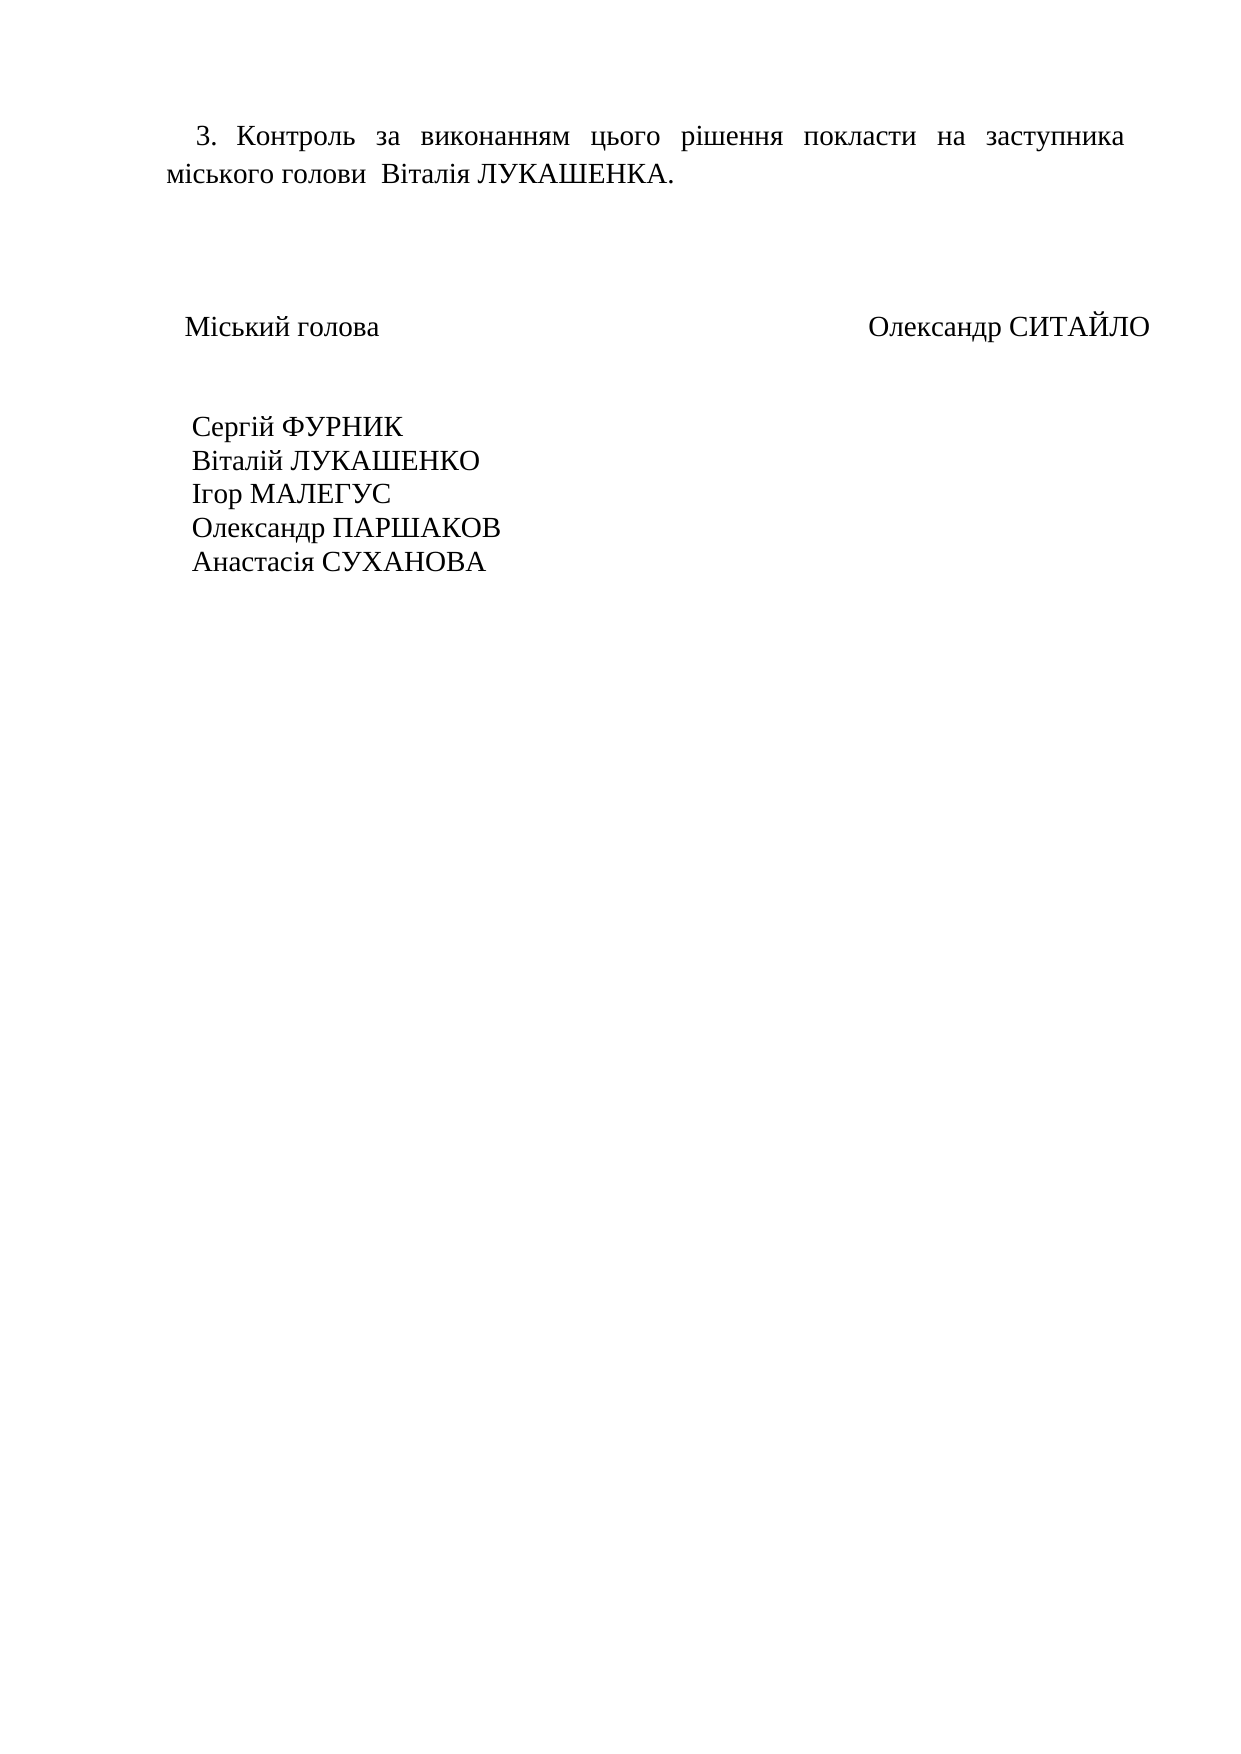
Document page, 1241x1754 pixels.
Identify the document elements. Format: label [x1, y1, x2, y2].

table_header [151, 118, 1204, 1630]
